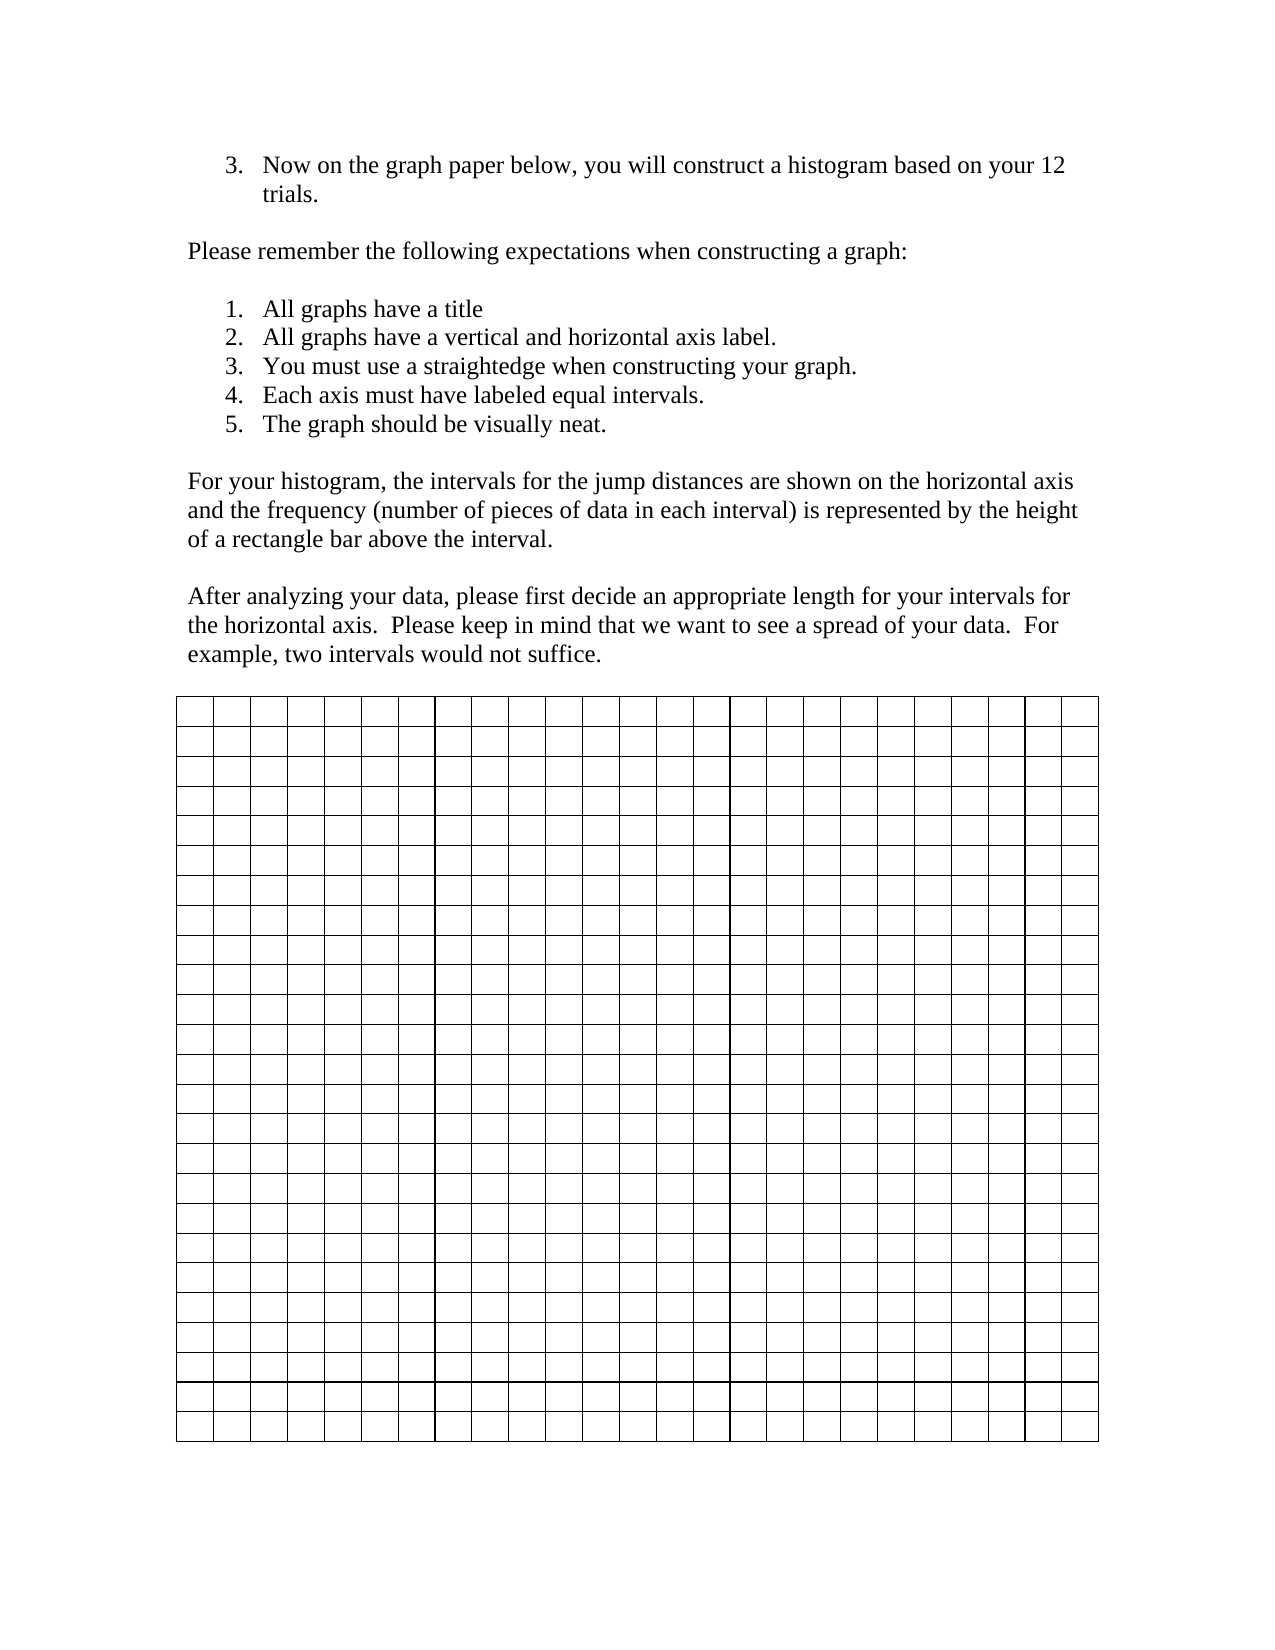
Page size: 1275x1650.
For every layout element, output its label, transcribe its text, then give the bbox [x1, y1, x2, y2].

table_cell [1026, 1323, 1061, 1352]
table_cell [509, 936, 545, 964]
table_header [694, 697, 729, 726]
table_cell [288, 1204, 324, 1232]
table_cell [804, 1353, 840, 1381]
table_cell [841, 1293, 877, 1322]
table_cell [214, 936, 250, 964]
table_cell [878, 1353, 914, 1381]
table_cell [989, 1085, 1024, 1113]
table_cell [546, 876, 582, 905]
table_cell [1062, 1085, 1098, 1113]
table_cell [731, 1085, 766, 1113]
table_cell [399, 1323, 434, 1352]
table_cell [399, 1114, 434, 1143]
table_cell [878, 727, 914, 756]
table_cell [694, 1234, 729, 1262]
table_cell [878, 906, 914, 934]
table_cell [288, 1263, 324, 1292]
table_cell [251, 936, 287, 964]
table_cell [436, 1204, 471, 1232]
table_cell [841, 1383, 877, 1411]
table_cell [989, 1025, 1024, 1054]
table_cell [878, 1055, 914, 1083]
table_cell [509, 1144, 545, 1173]
table_cell [288, 1353, 324, 1381]
table_cell [989, 1144, 1024, 1173]
table_cell [362, 727, 398, 756]
table_cell [878, 1144, 914, 1173]
table_cell [177, 1383, 213, 1411]
table_cell [804, 1025, 840, 1054]
table_cell [952, 1323, 988, 1352]
table_cell [1026, 1234, 1061, 1262]
table_cell [731, 1353, 766, 1381]
table_cell [804, 757, 840, 786]
table_cell [251, 1412, 287, 1441]
table_cell [952, 787, 988, 815]
table_cell [804, 1204, 840, 1232]
table_cell [436, 787, 471, 815]
table_cell [620, 1383, 656, 1411]
table_cell [694, 1144, 729, 1173]
table_cell [952, 1234, 988, 1262]
list You must use a straightedge when constructing your graph. [225, 351, 1087, 380]
table_header [915, 697, 951, 726]
table_cell [1026, 1383, 1061, 1411]
table_cell [952, 936, 988, 964]
table_cell [915, 965, 951, 994]
table_cell [767, 1204, 803, 1232]
table_cell [767, 1383, 803, 1411]
table_cell [657, 1055, 693, 1083]
table_cell [399, 1055, 434, 1083]
table_cell [214, 727, 250, 756]
table_cell [288, 1234, 324, 1262]
table_cell [731, 1293, 766, 1322]
table_cell [362, 1383, 398, 1411]
table_header [546, 697, 582, 726]
table_cell [177, 1174, 213, 1203]
table_cell [325, 995, 361, 1024]
table_cell [804, 1085, 840, 1113]
table_cell [214, 1055, 250, 1083]
table_cell [620, 1263, 656, 1292]
table_cell [804, 965, 840, 994]
table_cell [1026, 906, 1061, 934]
table_cell [1026, 727, 1061, 756]
table_cell [952, 876, 988, 905]
table_cell [915, 995, 951, 1024]
table_cell [399, 1025, 434, 1054]
table_cell [694, 1263, 729, 1292]
table_cell [325, 906, 361, 934]
table_cell [214, 1025, 250, 1054]
table_cell [214, 1383, 250, 1411]
table_cell [214, 876, 250, 905]
table_cell [177, 876, 213, 905]
table_cell [472, 1174, 508, 1203]
table_cell [399, 757, 434, 786]
table_cell [841, 1174, 877, 1203]
table_cell [325, 1383, 361, 1411]
table_cell [731, 906, 766, 934]
table_cell [436, 936, 471, 964]
table_cell [657, 1144, 693, 1173]
table_cell [436, 1263, 471, 1292]
table_cell [436, 727, 471, 756]
table_cell [731, 757, 766, 786]
table_cell [399, 1085, 434, 1113]
table_cell [989, 965, 1024, 994]
table_cell [657, 1263, 693, 1292]
table_cell [1026, 936, 1061, 964]
table_cell [878, 1263, 914, 1292]
table_cell [325, 1234, 361, 1262]
table_cell [177, 1204, 213, 1232]
table_cell [288, 727, 324, 756]
table_cell [620, 1144, 656, 1173]
table_cell [583, 816, 619, 845]
table_cell [657, 906, 693, 934]
table_cell [472, 1234, 508, 1262]
table_cell [915, 936, 951, 964]
table_cell [251, 1174, 287, 1203]
table_cell [214, 906, 250, 934]
table_cell [509, 727, 545, 756]
table_cell [177, 906, 213, 934]
table_cell [620, 846, 656, 875]
table_cell [546, 1055, 582, 1083]
table_header [509, 697, 545, 726]
table_cell [694, 1383, 729, 1411]
table_cell [546, 1114, 582, 1143]
table_cell [915, 1025, 951, 1054]
table_cell [804, 1144, 840, 1173]
table_cell [841, 1204, 877, 1232]
table_cell [915, 1144, 951, 1173]
table_cell [399, 1293, 434, 1322]
table_cell [214, 816, 250, 845]
table_cell [472, 1204, 508, 1232]
table_cell [915, 1263, 951, 1292]
table_cell [214, 1174, 250, 1203]
table_cell [399, 1353, 434, 1381]
table_cell [546, 1204, 582, 1232]
table_cell [251, 1383, 287, 1411]
table_cell [362, 757, 398, 786]
table_cell [731, 727, 766, 756]
table_cell [767, 1085, 803, 1113]
table_cell [731, 1323, 766, 1352]
table_cell [288, 1114, 324, 1143]
table_cell [177, 1114, 213, 1143]
table_cell [362, 787, 398, 815]
table_cell [915, 757, 951, 786]
table_cell [251, 1055, 287, 1083]
table_cell [841, 1055, 877, 1083]
table_cell [546, 936, 582, 964]
table_cell [472, 1114, 508, 1143]
table_cell [509, 1293, 545, 1322]
table_cell [472, 906, 508, 934]
table_cell [620, 1204, 656, 1232]
table_cell [915, 1204, 951, 1232]
table_cell [1026, 1293, 1061, 1322]
table_cell [583, 1293, 619, 1322]
table_cell [767, 1293, 803, 1322]
table_cell [362, 1204, 398, 1232]
table_cell [657, 876, 693, 905]
table_cell [177, 727, 213, 756]
table_cell [657, 846, 693, 875]
table_cell [657, 1025, 693, 1054]
table_cell [989, 995, 1024, 1024]
table_cell [804, 727, 840, 756]
table_cell [878, 1204, 914, 1232]
table_cell [583, 995, 619, 1024]
table_cell [767, 1025, 803, 1054]
table_cell [509, 995, 545, 1024]
table_cell [1062, 995, 1098, 1024]
table_cell [436, 995, 471, 1024]
table_cell [362, 1412, 398, 1441]
table_cell [583, 1114, 619, 1143]
table_cell [325, 1114, 361, 1143]
table_cell [804, 1412, 840, 1441]
table_cell [804, 1263, 840, 1292]
table_cell [1026, 1055, 1061, 1083]
table_cell [1062, 1114, 1098, 1143]
table_cell [1062, 965, 1098, 994]
table_cell [989, 1293, 1024, 1322]
list Each axis must have labeled equal intervals. [225, 380, 1087, 409]
table_cell [325, 816, 361, 845]
table_cell [472, 1412, 508, 1441]
table_cell [989, 787, 1024, 815]
table_cell [767, 1323, 803, 1352]
table_cell [878, 757, 914, 786]
table_cell [767, 816, 803, 845]
table_cell [657, 1204, 693, 1232]
table_cell [362, 936, 398, 964]
table_cell [214, 1114, 250, 1143]
table_cell [546, 1174, 582, 1203]
table_cell [472, 965, 508, 994]
table_cell [1026, 1114, 1061, 1143]
table_cell [325, 1144, 361, 1173]
table_header [767, 697, 803, 726]
table_cell [952, 1412, 988, 1441]
table_cell [1026, 1412, 1061, 1441]
table_cell [1026, 1204, 1061, 1232]
table_cell [767, 906, 803, 934]
table_cell [509, 1174, 545, 1203]
table_cell [251, 1204, 287, 1232]
table_header [214, 697, 250, 726]
table_cell [288, 995, 324, 1024]
text After analyzing your data, please first decide an appropriate length for your intervals for the horizontal axis. Please keep in mind that we want to see a spread of your data. For example, two intervals would not suffice. [187, 581, 1087, 667]
table_cell [177, 1412, 213, 1441]
table_cell [1062, 846, 1098, 875]
table_cell [1062, 1412, 1098, 1441]
table_cell [288, 1323, 324, 1352]
table_cell [399, 787, 434, 815]
table_cell [915, 1055, 951, 1083]
table_cell [989, 876, 1024, 905]
table_cell [657, 1412, 693, 1441]
table_cell [251, 1114, 287, 1143]
table_cell [509, 787, 545, 815]
table_cell [546, 1144, 582, 1173]
list Now on the graph paper below, you will construct a histogram based on your 12 trials. [225, 150, 1087, 207]
table_cell [288, 1144, 324, 1173]
table_cell [177, 1353, 213, 1381]
table_cell [325, 1293, 361, 1322]
table_cell [288, 1025, 324, 1054]
table_cell [878, 1234, 914, 1262]
table_cell [436, 1025, 471, 1054]
table_header [251, 697, 287, 726]
table_cell [767, 1144, 803, 1173]
table_cell [288, 757, 324, 786]
table_cell [915, 1383, 951, 1411]
table_cell [362, 1114, 398, 1143]
table_cell [583, 936, 619, 964]
table_cell [436, 1174, 471, 1203]
table_cell [841, 1234, 877, 1262]
table_cell [694, 1204, 729, 1232]
table_cell [878, 936, 914, 964]
table_cell [694, 1323, 729, 1352]
table_cell [546, 1263, 582, 1292]
table_cell [214, 1144, 250, 1173]
table_header [620, 697, 656, 726]
table_cell [509, 1323, 545, 1352]
table_cell [841, 965, 877, 994]
table_cell [546, 995, 582, 1024]
table_cell [804, 995, 840, 1024]
table_cell [1026, 787, 1061, 815]
table_cell [472, 787, 508, 815]
table_cell [841, 1353, 877, 1381]
table_cell [915, 1293, 951, 1322]
table_cell [952, 846, 988, 875]
table_cell [1026, 816, 1061, 845]
table_cell [952, 757, 988, 786]
table_cell [694, 936, 729, 964]
list All graphs have a title [225, 294, 1087, 322]
table_cell [731, 1114, 766, 1143]
table_cell [804, 1323, 840, 1352]
table_cell [767, 1174, 803, 1203]
table_cell [1062, 1323, 1098, 1352]
table_cell [620, 1114, 656, 1143]
table_cell [731, 1025, 766, 1054]
table_cell [251, 1353, 287, 1381]
table_cell [657, 1114, 693, 1143]
table_cell [325, 727, 361, 756]
table_cell [251, 1025, 287, 1054]
table_cell [583, 1204, 619, 1232]
table_cell [620, 1293, 656, 1322]
table_cell [731, 876, 766, 905]
table_cell [620, 1234, 656, 1262]
table_cell [1026, 1174, 1061, 1203]
table_cell [952, 1114, 988, 1143]
table_cell [399, 846, 434, 875]
table_cell [952, 727, 988, 756]
table_cell [509, 876, 545, 905]
table_cell [214, 1234, 250, 1262]
table_cell [989, 1174, 1024, 1203]
table_cell [399, 965, 434, 994]
table_cell [1026, 1025, 1061, 1054]
table_cell [952, 1353, 988, 1381]
table_cell [509, 1204, 545, 1232]
table_header [436, 697, 471, 726]
table_cell [620, 1353, 656, 1381]
table_cell [214, 757, 250, 786]
table_cell [399, 1204, 434, 1232]
table_cell [362, 1085, 398, 1113]
table_cell [472, 816, 508, 845]
table_cell [583, 1234, 619, 1262]
table_cell [620, 1085, 656, 1113]
table_cell [620, 965, 656, 994]
table_cell [767, 1234, 803, 1262]
table_cell [583, 876, 619, 905]
table_cell [214, 1085, 250, 1113]
table_cell [989, 1412, 1024, 1441]
table_cell [657, 1323, 693, 1352]
table_cell [804, 1383, 840, 1411]
table_cell [251, 1293, 287, 1322]
table_cell [694, 1114, 729, 1143]
table_cell [804, 1114, 840, 1143]
table_cell [694, 1293, 729, 1322]
table_cell [620, 876, 656, 905]
table_cell [583, 1353, 619, 1381]
table_cell [177, 787, 213, 815]
table_cell [989, 1383, 1024, 1411]
table_cell [952, 1025, 988, 1054]
table_cell [177, 1263, 213, 1292]
table_cell [472, 936, 508, 964]
table_cell [177, 1144, 213, 1173]
table_cell [915, 727, 951, 756]
table_cell [362, 1025, 398, 1054]
table_cell [989, 727, 1024, 756]
table_cell [399, 1144, 434, 1173]
table_cell [362, 846, 398, 875]
table_cell [509, 1353, 545, 1381]
table_header [399, 697, 434, 726]
table_cell [1062, 1234, 1098, 1262]
table_cell [989, 1263, 1024, 1292]
table_cell [878, 846, 914, 875]
table_cell [583, 1263, 619, 1292]
table_cell [288, 1174, 324, 1203]
table_cell [436, 1412, 471, 1441]
table_cell [251, 787, 287, 815]
table_cell [1062, 787, 1098, 815]
table_cell [472, 1055, 508, 1083]
table_cell [878, 1383, 914, 1411]
list The graph should be visually neat. [225, 409, 1087, 437]
table_cell [288, 1055, 324, 1083]
table_cell [657, 1353, 693, 1381]
table_cell [1026, 1085, 1061, 1113]
table_cell [731, 1412, 766, 1441]
table_cell [546, 1412, 582, 1441]
table_cell [620, 787, 656, 815]
table_header [952, 697, 988, 726]
table_cell [472, 727, 508, 756]
table_cell [472, 995, 508, 1024]
table_cell [362, 995, 398, 1024]
table_cell [362, 816, 398, 845]
table_cell [989, 1323, 1024, 1352]
table_cell [620, 936, 656, 964]
table_cell [878, 1025, 914, 1054]
table_cell [436, 1055, 471, 1083]
table_cell [546, 1353, 582, 1381]
table_cell [251, 1263, 287, 1292]
table_cell [546, 787, 582, 815]
table_cell [325, 1412, 361, 1441]
table_cell [251, 876, 287, 905]
table_cell [214, 846, 250, 875]
table_cell [509, 1263, 545, 1292]
table_cell [731, 846, 766, 875]
table_cell [362, 906, 398, 934]
table_cell [583, 727, 619, 756]
table_cell [583, 757, 619, 786]
table_cell [767, 1412, 803, 1441]
table_cell [546, 1085, 582, 1113]
list All graphs have a vertical and horizontal axis label. [225, 322, 1087, 351]
table_cell [804, 1055, 840, 1083]
table_cell [989, 1055, 1024, 1083]
table_cell [694, 1025, 729, 1054]
table_cell [989, 846, 1024, 875]
table_cell [841, 727, 877, 756]
table_cell [952, 1383, 988, 1411]
table_cell [804, 1234, 840, 1262]
table_cell [325, 1323, 361, 1352]
table_cell [620, 906, 656, 934]
table_cell [841, 1025, 877, 1054]
table_cell [915, 1353, 951, 1381]
table_cell [177, 1234, 213, 1262]
table_header [472, 697, 508, 726]
table_cell [989, 1353, 1024, 1381]
table_cell [288, 816, 324, 845]
table_cell [325, 965, 361, 994]
table_cell [472, 1383, 508, 1411]
table_cell [509, 906, 545, 934]
table_cell [362, 1234, 398, 1262]
table_cell [620, 1055, 656, 1083]
table_cell [694, 1085, 729, 1113]
table_cell [841, 876, 877, 905]
table_cell [288, 1085, 324, 1113]
table_cell [399, 1234, 434, 1262]
table_cell [399, 1383, 434, 1411]
table_cell [1062, 757, 1098, 786]
table_cell [657, 1293, 693, 1322]
table_cell [251, 906, 287, 934]
table_cell [399, 906, 434, 934]
table_cell [657, 1174, 693, 1203]
table_cell [804, 876, 840, 905]
table_header [325, 697, 361, 726]
table_cell [731, 1234, 766, 1262]
table_cell [657, 727, 693, 756]
table_cell [841, 1085, 877, 1113]
table_cell [694, 1412, 729, 1441]
table_cell [362, 1323, 398, 1352]
table_cell [731, 816, 766, 845]
table_cell [694, 727, 729, 756]
table_cell [583, 1055, 619, 1083]
table_cell [436, 965, 471, 994]
table_cell [694, 1353, 729, 1381]
table_cell [878, 787, 914, 815]
table_cell [251, 995, 287, 1024]
table_cell [288, 1412, 324, 1441]
table_cell [583, 1412, 619, 1441]
table_cell [325, 1204, 361, 1232]
table_cell [472, 1025, 508, 1054]
table_cell [177, 1085, 213, 1113]
table_cell [472, 1293, 508, 1322]
table_cell [1062, 1055, 1098, 1083]
table_cell [1062, 1144, 1098, 1173]
table_cell [1026, 876, 1061, 905]
table_cell [251, 757, 287, 786]
table_cell [767, 1114, 803, 1143]
table_cell [620, 757, 656, 786]
table_cell [694, 787, 729, 815]
table_cell [620, 1174, 656, 1203]
table_cell [731, 1383, 766, 1411]
table_cell [804, 787, 840, 815]
table_cell [915, 906, 951, 934]
table_cell [251, 846, 287, 875]
table_cell [804, 816, 840, 845]
table_cell [804, 1293, 840, 1322]
table_header [657, 697, 693, 726]
table_cell [915, 816, 951, 845]
table_cell [694, 816, 729, 845]
table_cell [214, 787, 250, 815]
table_cell [399, 1412, 434, 1441]
table_cell [767, 1353, 803, 1381]
table_cell [767, 787, 803, 815]
table_cell [436, 1353, 471, 1381]
table_cell [583, 906, 619, 934]
table_cell [731, 1144, 766, 1173]
table_cell [177, 995, 213, 1024]
table_cell [952, 1293, 988, 1322]
table_cell [767, 995, 803, 1024]
table_cell [657, 757, 693, 786]
table_cell [325, 846, 361, 875]
table_cell [767, 846, 803, 875]
table_cell [177, 1293, 213, 1322]
table_cell [472, 1085, 508, 1113]
table_cell [177, 1323, 213, 1352]
table_cell [583, 787, 619, 815]
table_cell [767, 936, 803, 964]
table_cell [214, 1323, 250, 1352]
table_cell [583, 965, 619, 994]
table_cell [1026, 846, 1061, 875]
table_cell [989, 936, 1024, 964]
table_cell [546, 1383, 582, 1411]
table_cell [841, 787, 877, 815]
table_cell [177, 757, 213, 786]
table_cell [878, 1323, 914, 1352]
table_cell [841, 1412, 877, 1441]
table_cell [214, 1263, 250, 1292]
table_cell [841, 846, 877, 875]
table_cell [952, 1055, 988, 1083]
table_cell [657, 816, 693, 845]
table_cell [731, 995, 766, 1024]
table_cell [989, 1234, 1024, 1262]
table_cell [546, 1025, 582, 1054]
table_cell [1062, 727, 1098, 756]
table_cell [657, 936, 693, 964]
table_cell [546, 1293, 582, 1322]
table_cell [915, 1323, 951, 1352]
table_cell [288, 787, 324, 815]
table_cell [804, 1174, 840, 1203]
table_header [841, 697, 877, 726]
table_cell [472, 757, 508, 786]
table_header [1062, 697, 1098, 726]
table_header [989, 697, 1024, 726]
table_cell [915, 846, 951, 875]
table_cell [436, 1234, 471, 1262]
table_cell [841, 995, 877, 1024]
table_cell [399, 1263, 434, 1292]
table_cell [214, 1204, 250, 1232]
table_cell [399, 727, 434, 756]
table_cell [1026, 1263, 1061, 1292]
table_cell [362, 965, 398, 994]
table_cell [583, 1025, 619, 1054]
table_cell [952, 995, 988, 1024]
table_cell [841, 936, 877, 964]
table_header [878, 697, 914, 726]
table_cell [915, 1174, 951, 1203]
table_cell [509, 1025, 545, 1054]
table_cell [436, 816, 471, 845]
table_cell [251, 1085, 287, 1113]
table_cell [472, 1323, 508, 1352]
table_cell [288, 1293, 324, 1322]
table_cell [509, 1055, 545, 1083]
table_header [362, 697, 398, 726]
table_cell [436, 1383, 471, 1411]
table_cell [952, 1144, 988, 1173]
table_cell [177, 846, 213, 875]
table_cell [362, 1263, 398, 1292]
table_cell [694, 1055, 729, 1083]
table_cell [1026, 1353, 1061, 1381]
table_cell [509, 757, 545, 786]
table_cell [620, 1412, 656, 1441]
table_cell [362, 1055, 398, 1083]
table_header [731, 697, 766, 726]
table_header [177, 697, 213, 726]
table_cell [620, 1025, 656, 1054]
table_cell [214, 965, 250, 994]
table_cell [288, 965, 324, 994]
table_cell [1026, 757, 1061, 786]
table_cell [214, 995, 250, 1024]
table_cell [177, 1025, 213, 1054]
table_cell [878, 995, 914, 1024]
table_cell [251, 965, 287, 994]
table_cell [509, 1234, 545, 1262]
table_header [804, 697, 840, 726]
table_cell [583, 1144, 619, 1173]
table_cell [251, 1144, 287, 1173]
table_cell [731, 1055, 766, 1083]
table_cell [1026, 1144, 1061, 1173]
table_cell [841, 1114, 877, 1143]
table_cell [989, 757, 1024, 786]
table_cell [878, 1174, 914, 1203]
table_cell [767, 965, 803, 994]
table_cell [952, 1263, 988, 1292]
table_cell [952, 1085, 988, 1113]
text For your histogram, the intervals for the jump distances are shown on the horizontal axis and the frequency (number of pieces of data in each interval) is represented by the height of a rectangle bar above the interval. [187, 466, 1087, 552]
table_cell [952, 965, 988, 994]
table_cell [399, 876, 434, 905]
table_cell [620, 995, 656, 1024]
table_cell [325, 936, 361, 964]
table_cell [251, 816, 287, 845]
table_cell [436, 1293, 471, 1322]
table_cell [583, 1085, 619, 1113]
table_cell [952, 1174, 988, 1203]
table_cell [767, 1263, 803, 1292]
table_cell [1062, 1383, 1098, 1411]
table_cell [731, 787, 766, 815]
table_cell [878, 876, 914, 905]
table_cell [546, 965, 582, 994]
table_cell [657, 787, 693, 815]
table_cell [878, 816, 914, 845]
table_cell [436, 1085, 471, 1113]
table_cell [1062, 876, 1098, 905]
table_cell [288, 846, 324, 875]
table_cell [546, 1323, 582, 1352]
table_cell [731, 965, 766, 994]
table_cell [878, 1114, 914, 1143]
table_cell [1062, 1293, 1098, 1322]
table_cell [731, 1263, 766, 1292]
table_cell [1062, 1174, 1098, 1203]
table_cell [214, 1353, 250, 1381]
table_cell [841, 1323, 877, 1352]
table_cell [472, 1353, 508, 1381]
table_cell [362, 1353, 398, 1381]
table_cell [694, 757, 729, 786]
table_cell [1026, 995, 1061, 1024]
table_cell [362, 1293, 398, 1322]
table_cell [694, 906, 729, 934]
table_cell [472, 1263, 508, 1292]
table_cell [841, 1144, 877, 1173]
table_cell [878, 1085, 914, 1113]
table_cell [915, 1234, 951, 1262]
table_cell [694, 846, 729, 875]
table_cell [694, 1174, 729, 1203]
table_cell [657, 1383, 693, 1411]
table_cell [472, 846, 508, 875]
table_cell [583, 1383, 619, 1411]
table_cell [989, 1114, 1024, 1143]
table_cell [251, 727, 287, 756]
table_cell [878, 1293, 914, 1322]
table_cell [288, 1383, 324, 1411]
table_cell [436, 906, 471, 934]
table_cell [214, 1412, 250, 1441]
table_cell [288, 876, 324, 905]
table_cell [325, 876, 361, 905]
table_cell [177, 936, 213, 964]
table_cell [436, 846, 471, 875]
table_cell [989, 816, 1024, 845]
table_cell [620, 727, 656, 756]
table_cell [841, 816, 877, 845]
table_cell [546, 757, 582, 786]
table_cell [1026, 965, 1061, 994]
table_cell [509, 1085, 545, 1113]
table_cell [472, 876, 508, 905]
table_cell [325, 757, 361, 786]
table_cell [362, 876, 398, 905]
table_cell [509, 1383, 545, 1411]
table_header [583, 697, 619, 726]
table_cell [1062, 1263, 1098, 1292]
table_cell [509, 1412, 545, 1441]
table_cell [251, 1234, 287, 1262]
table_cell [546, 906, 582, 934]
table_cell [251, 1323, 287, 1352]
table_cell [325, 1353, 361, 1381]
table_cell [915, 1085, 951, 1113]
table_cell [767, 757, 803, 786]
table_cell [952, 816, 988, 845]
table_cell [915, 1114, 951, 1143]
table_cell [694, 965, 729, 994]
table_cell [509, 846, 545, 875]
table_cell [436, 1114, 471, 1143]
table_cell [399, 1174, 434, 1203]
table_cell [472, 1144, 508, 1173]
table_cell [325, 1055, 361, 1083]
table_cell [804, 846, 840, 875]
text Please remember the following expectations when constructing a graph: [187, 236, 1087, 265]
table_cell [915, 787, 951, 815]
table_cell [325, 1174, 361, 1203]
table_cell [288, 936, 324, 964]
table_cell [436, 1323, 471, 1352]
table_cell [952, 1204, 988, 1232]
table_cell [362, 1144, 398, 1173]
table_cell [325, 787, 361, 815]
table_cell [288, 906, 324, 934]
table_cell [399, 936, 434, 964]
table_cell [1062, 816, 1098, 845]
table_cell [1062, 936, 1098, 964]
table_cell [657, 1234, 693, 1262]
table_header [1026, 697, 1061, 726]
table_cell [952, 906, 988, 934]
table_cell [657, 1085, 693, 1113]
table_cell [509, 816, 545, 845]
table_cell [583, 1323, 619, 1352]
table_cell [583, 1174, 619, 1203]
table_cell [767, 727, 803, 756]
table_cell [177, 965, 213, 994]
table_cell [362, 1174, 398, 1203]
table_cell [620, 816, 656, 845]
table_cell [325, 1263, 361, 1292]
table_cell [694, 995, 729, 1024]
table_cell [509, 1114, 545, 1143]
table_cell [731, 936, 766, 964]
table_cell [1062, 906, 1098, 934]
table_cell [436, 1144, 471, 1173]
table_cell [989, 906, 1024, 934]
table_cell [878, 965, 914, 994]
table_cell [177, 1055, 213, 1083]
table_cell [841, 906, 877, 934]
table_cell [915, 876, 951, 905]
table_cell [767, 876, 803, 905]
table_cell [546, 1234, 582, 1262]
table_cell [804, 936, 840, 964]
table_cell [436, 876, 471, 905]
table_cell [841, 757, 877, 786]
table_cell [841, 1263, 877, 1292]
table_cell [915, 1412, 951, 1441]
table_cell [1062, 1025, 1098, 1054]
table_cell [1062, 1204, 1098, 1232]
table_cell [546, 846, 582, 875]
table_cell [731, 1204, 766, 1232]
table_header [288, 697, 324, 726]
table_cell [399, 816, 434, 845]
table_cell [767, 1055, 803, 1083]
table_cell [546, 816, 582, 845]
table_cell [325, 1085, 361, 1113]
table_cell [657, 965, 693, 994]
table_cell [620, 1323, 656, 1352]
table_cell [546, 727, 582, 756]
table_cell [583, 846, 619, 875]
table_cell [509, 965, 545, 994]
table_cell [731, 1174, 766, 1203]
table_cell [214, 1293, 250, 1322]
table_cell [657, 995, 693, 1024]
table_cell [399, 995, 434, 1024]
table_cell [989, 1204, 1024, 1232]
table_cell [878, 1412, 914, 1441]
table_cell [436, 757, 471, 786]
table_cell [325, 1025, 361, 1054]
table_cell [694, 876, 729, 905]
table_cell [804, 906, 840, 934]
table_cell [1062, 1353, 1098, 1381]
table_cell [177, 816, 213, 845]
